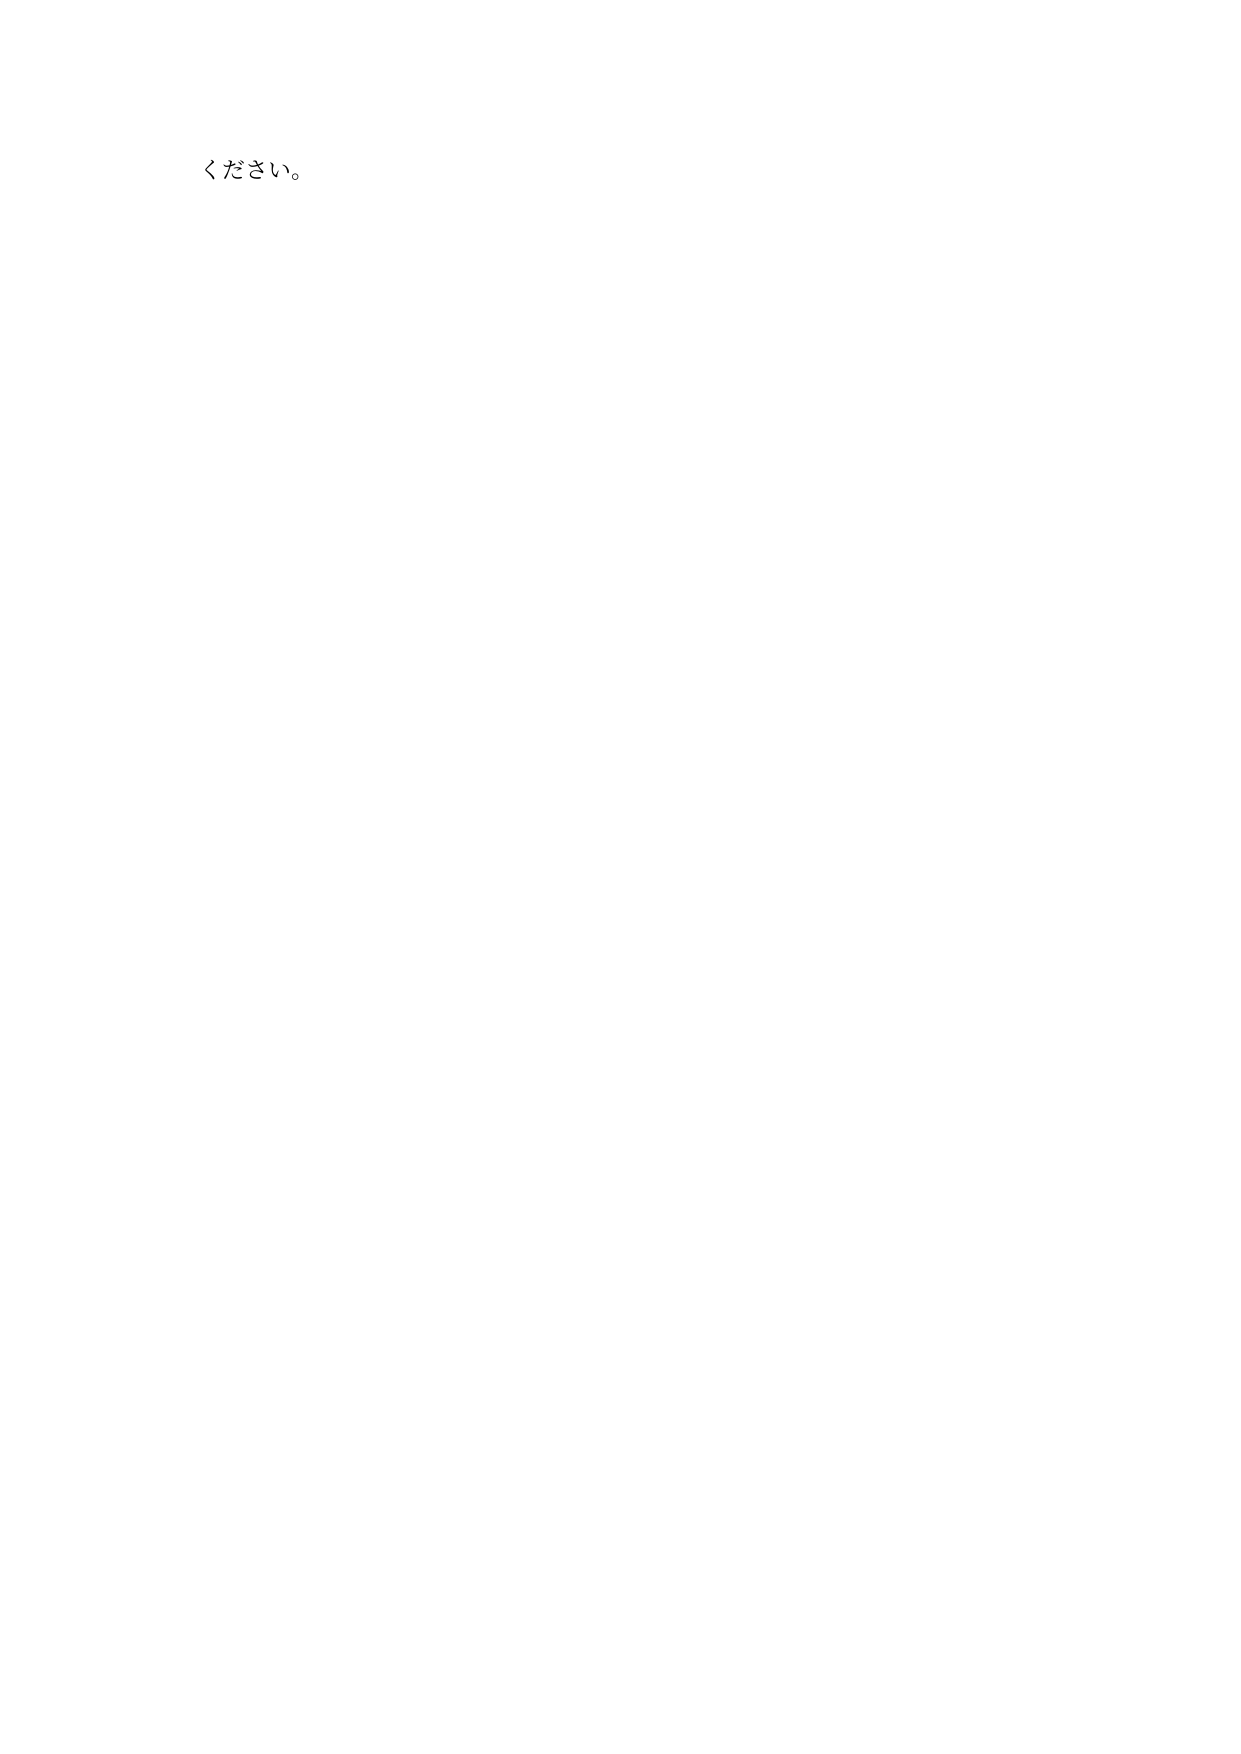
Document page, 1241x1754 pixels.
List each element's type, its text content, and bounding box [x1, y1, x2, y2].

text ください。 [199, 150, 1063, 187]
